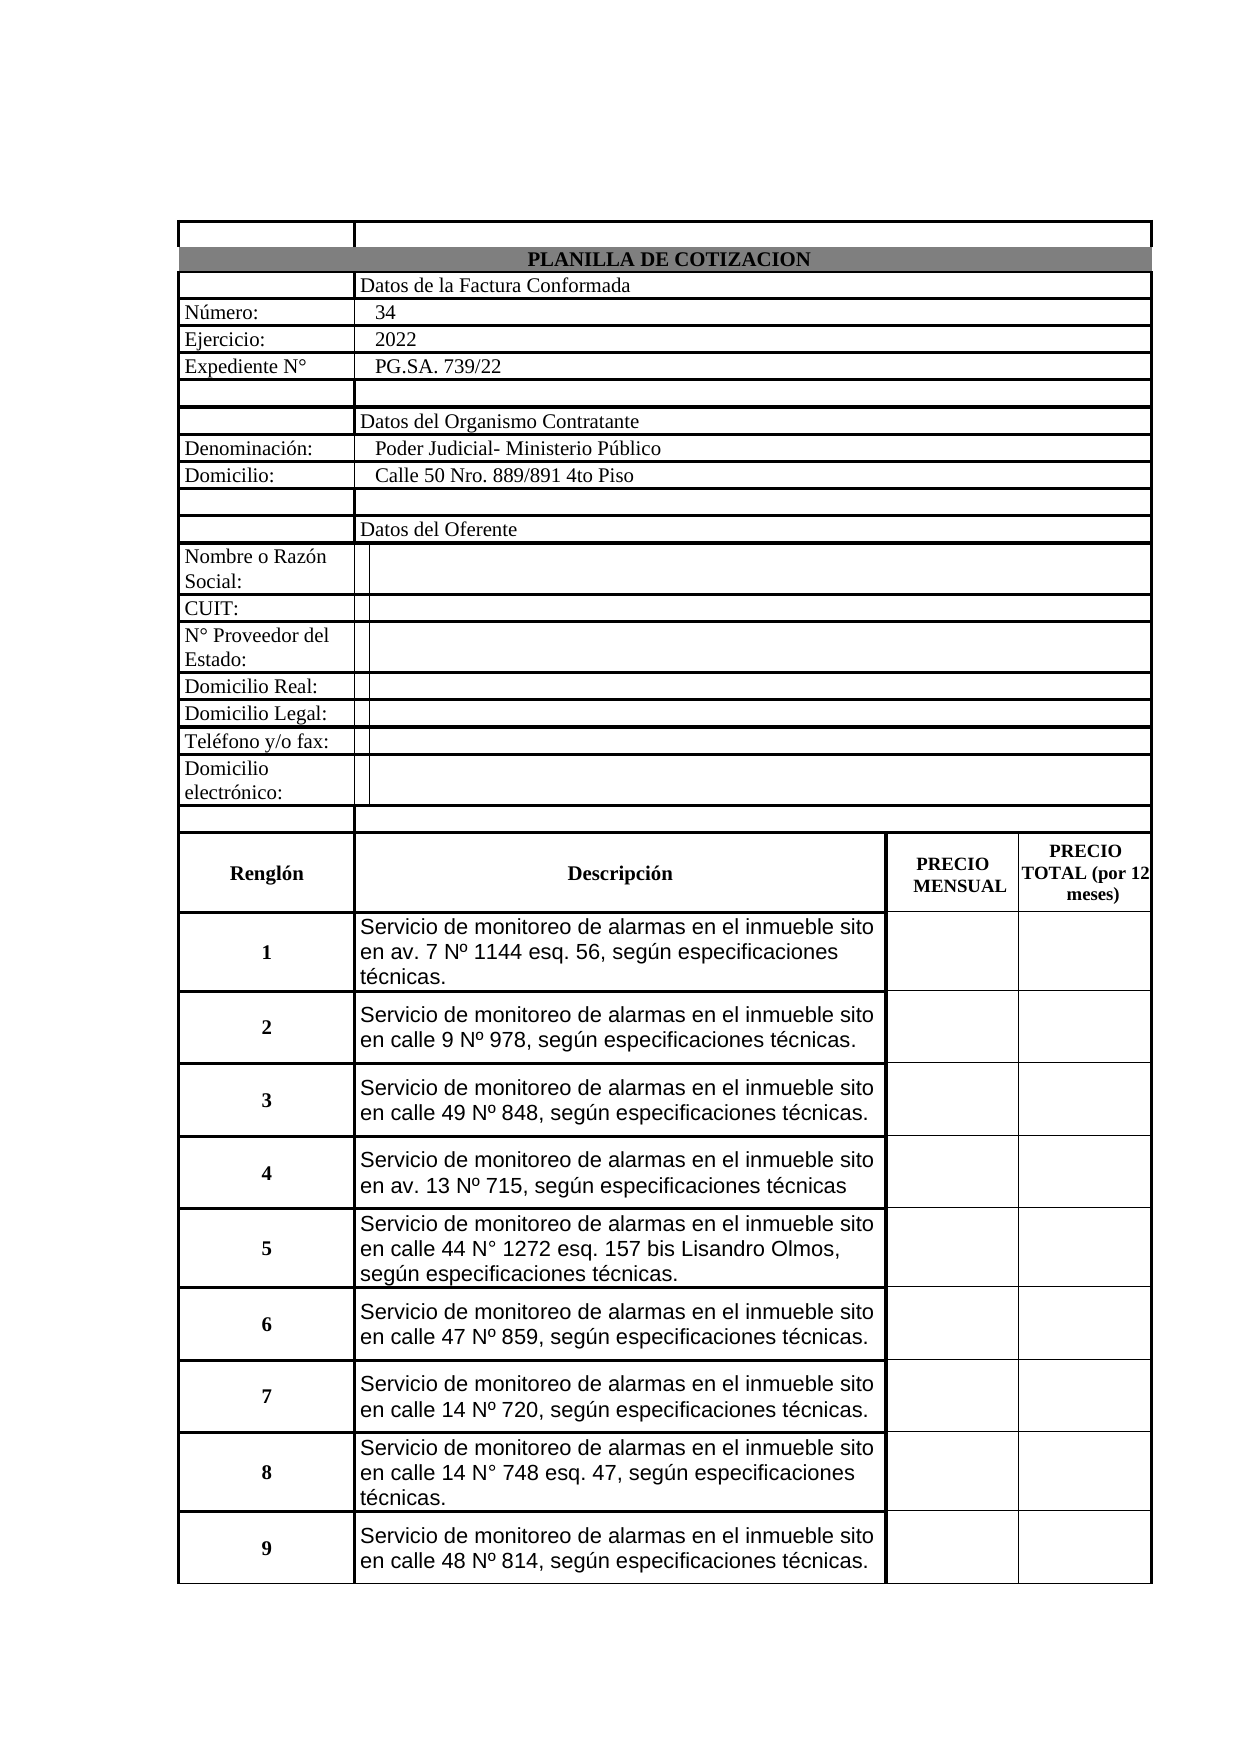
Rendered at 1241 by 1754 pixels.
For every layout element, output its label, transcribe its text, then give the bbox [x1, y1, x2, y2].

table_cell 34 [369, 300, 1150, 324]
table_cell [1019, 1287, 1150, 1359]
table_cell [1019, 1432, 1150, 1510]
table_cell CUIT: [180, 596, 354, 620]
table_cell 7 [180, 1362, 353, 1431]
table_cell 3 [180, 1065, 353, 1135]
table_cell [888, 1063, 1018, 1135]
table_cell [888, 1511, 1018, 1583]
table_cell 2022 [369, 327, 1150, 351]
table_cell Servicio de monitoreo de alarmas en el inmueble sito en calle 9 Nº 978, según especificaciones técnicas. [356, 993, 884, 1062]
table_cell [355, 354, 369, 378]
table_cell [355, 545, 369, 593]
table_cell [1019, 1360, 1150, 1431]
table_cell [370, 623, 1150, 671]
table_cell [356, 381, 1150, 405]
table_cell [180, 409, 353, 433]
table_cell Domicilio Real: [180, 674, 354, 698]
table_cell [1019, 1511, 1150, 1583]
table_cell [179, 247, 354, 271]
table_cell [1019, 991, 1150, 1062]
table_header [356, 223, 1150, 247]
table_cell [355, 327, 369, 351]
table_cell Domicilio Legal: [180, 701, 354, 725]
table_cell PLANILLA DE COTIZACION [354, 247, 1152, 271]
table_cell Teléfono y/o fax: [180, 729, 354, 753]
table_cell Datos del Organismo Contratante [356, 409, 1150, 433]
table_cell Servicio de monitoreo de alarmas en el inmueble sito en calle 44 N° 1272 esq. 157 bis Lisandro Olmos, según especificaciones técnicas. [356, 1210, 884, 1286]
table_cell 2 [180, 993, 353, 1062]
table_cell Servicio de monitoreo de alarmas en el inmueble sito en av. 7 Nº 1144 esq. 56, según especificaciones técnicas. [356, 914, 884, 989]
table_cell Nombre o Razón Social: [180, 545, 354, 593]
table_cell Servicio de monitoreo de alarmas en el inmueble sito en av. 13 Nº 715, según especificaciones técnicas [356, 1138, 884, 1207]
table_cell [355, 463, 369, 487]
table_cell 8 [180, 1434, 353, 1510]
table_cell [298, 300, 354, 324]
table_cell Servicio de monitoreo de alarmas en el inmueble sito en calle 14 N° 748 esq. 47, según especificaciones técnicas. [356, 1434, 884, 1510]
table_cell [355, 436, 369, 460]
table_cell [370, 545, 1150, 593]
table_cell Servicio de monitoreo de alarmas en el inmueble sito en calle 49 Nº 848, según especificaciones técnicas. [356, 1065, 884, 1135]
table_cell [180, 517, 353, 541]
table_cell [355, 701, 369, 725]
table_cell 5 [180, 1210, 353, 1286]
table_cell 1 [180, 914, 353, 989]
table_cell [355, 596, 369, 620]
table_cell [180, 273, 353, 297]
table_cell [888, 1432, 1018, 1510]
table_cell [370, 756, 1150, 804]
table_cell [888, 1287, 1018, 1359]
table_cell [355, 623, 369, 671]
table_cell [370, 701, 1150, 725]
table_cell [356, 807, 1150, 831]
table_cell [370, 729, 1150, 753]
table_cell [888, 1208, 1018, 1286]
table_cell Datos de la Factura Conformada [356, 273, 1150, 297]
table_cell N° Proveedor del Estado: [180, 623, 354, 671]
table_cell [355, 756, 369, 804]
table_cell Servicio de monitoreo de alarmas en el inmueble sito en calle 14 Nº 720, según especificaciones técnicas. [356, 1362, 884, 1431]
table_cell [370, 674, 1150, 698]
table_cell [888, 1360, 1018, 1431]
table_cell PRECIO TOTAL (por 12 meses) [1019, 834, 1150, 911]
table_cell Calle 50 Nro. 889/891 4to Piso [369, 463, 1150, 487]
table_cell [180, 490, 353, 514]
table_cell 9 [180, 1513, 353, 1583]
table_cell [355, 300, 369, 324]
table_cell [356, 490, 1150, 514]
table_cell [370, 596, 1150, 620]
table_cell [355, 674, 369, 698]
table_cell Servicio de monitoreo de alarmas en el inmueble sito en calle 47 Nº 859, según especificaciones técnicas. [356, 1289, 884, 1359]
table_cell Domicilio electrónico: [180, 756, 354, 804]
table_cell Ejercicio: [180, 327, 298, 351]
table_cell PRECIO MENSUAL [888, 834, 1018, 911]
table_cell PG.SA. 739/22 [369, 354, 1150, 378]
table_cell [1019, 1136, 1150, 1207]
table_cell [298, 327, 354, 351]
table_cell Domicilio: [180, 463, 354, 487]
table_cell [1019, 1063, 1150, 1135]
table_cell Datos del Oferente [356, 517, 1150, 541]
table_cell Renglón [180, 834, 353, 911]
table_cell [1019, 912, 1150, 989]
table_cell Servicio de monitoreo de alarmas en el inmueble sito en calle 48 Nº 814, según especificaciones técnicas. [356, 1513, 884, 1583]
table_cell [180, 807, 353, 831]
table_cell [888, 991, 1018, 1062]
table_cell 4 [180, 1138, 353, 1207]
table_header [180, 223, 353, 247]
table_cell [888, 1136, 1018, 1207]
table_cell 6 [180, 1289, 353, 1359]
table_cell Descripción [356, 834, 884, 911]
table_cell [1019, 1208, 1150, 1286]
table_cell [888, 912, 1018, 989]
table_cell Denominación: [180, 436, 354, 460]
table_cell Poder Judicial- Ministerio Público [369, 436, 1150, 460]
table_cell Expediente N° [180, 354, 354, 378]
table_cell [355, 729, 369, 753]
table_cell [180, 381, 353, 405]
table_cell Número: [180, 300, 298, 324]
